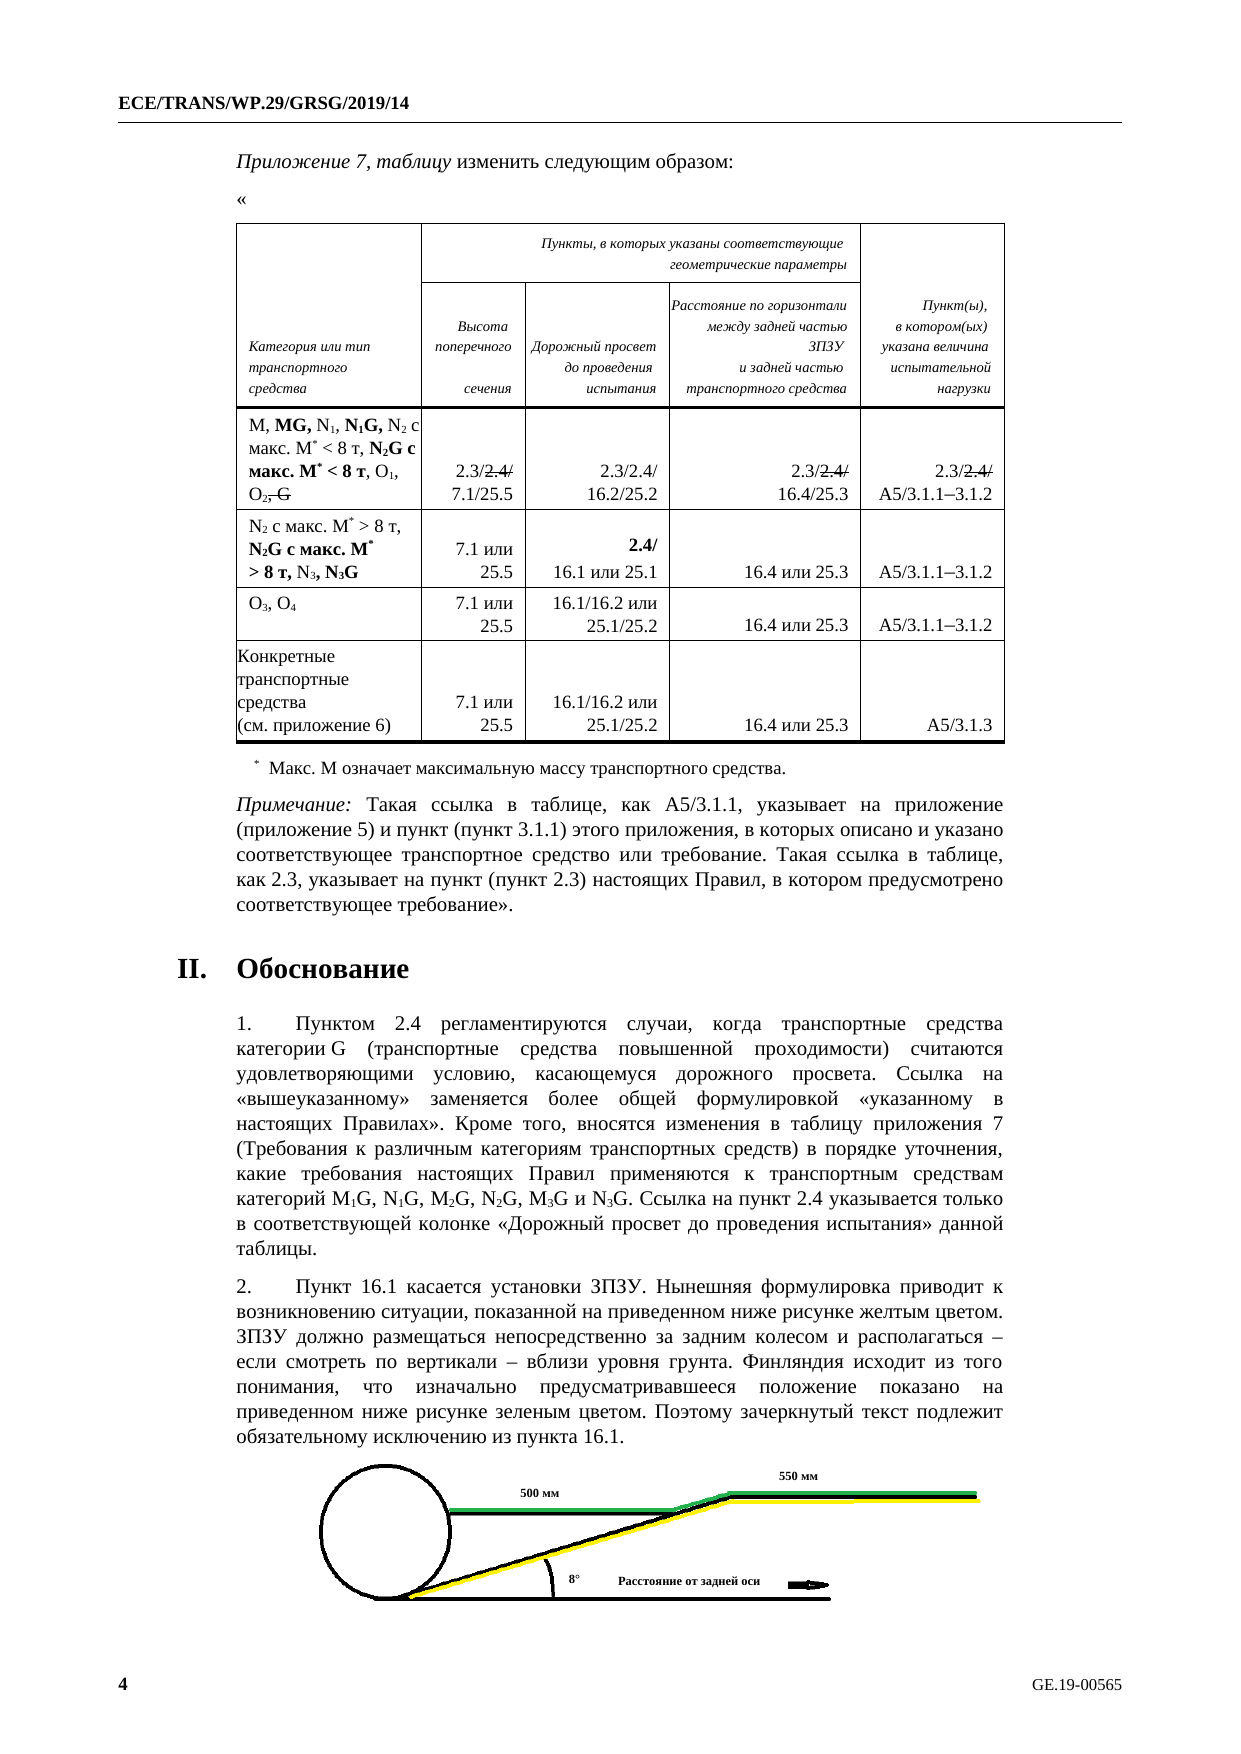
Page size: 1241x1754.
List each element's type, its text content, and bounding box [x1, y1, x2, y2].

table_cell 16.4 или 25.3 [670, 588, 860, 640]
table_cell Расстояние по горизонтали между задней частью ЗПЗУ и задней частью транспортного средства [670, 283, 860, 406]
table_cell 16.1/16.2 или 25.1/25.2 [526, 641, 669, 740]
table_cell 2.3/2.4/ 16.2/25.2 [526, 409, 669, 509]
table_cell Высота поперечного сечения [422, 283, 525, 406]
table_cell Дорожный просвет до проведения испытания [526, 283, 669, 406]
table_cell A5/3.1.3 [861, 641, 1004, 740]
text 1. Пунктом 2.4 регламентируются случаи, когда транспортные средства категории G (транспортные средства повышенной проходимости) считаются удовлетворяющими условию, касающемуся дорожного просвета. Ссылка на «вышеуказанному» заменяется более общей формулировкой «указанному в настоящих Правилах». Кроме того, вносятся изменения в таблицу приложения 7 (Требования к различным категориям транспортных средств) в порядке уточнения, какие требования настоящих Правил применяются к транспортным средствам категорий M1G, N1G, M2G, N2G, M3G и N3G. Ссылка на пункт 2.4 указывается только в соответствующей колонке «Дорожный просвет до проведения испытания» данной таблицы. [236, 1010, 1004, 1260]
text Примечание: Такая ссылка в таблице, как A5/3.1.1, указывает на приложение (приложение 5) и пункт (пункт 3.1.1) этого приложения, в которых описано и указано соответствующее транспортное средство или требование. Такая ссылка в таблице, как 2.3, указывает на пункт (пункт 2.3) настоящих Правил, в котором предусмотрено соответствующее требование». [236, 791, 1004, 916]
table_header Категория или тип транспортного средства [237, 224, 421, 406]
table_cell 16.4 или 25.3 [670, 641, 860, 740]
text Приложение 7, таблицу изменить следующим образом: [236, 148, 1004, 173]
table_cell A5/3.1.1–3.1.2 [861, 588, 1004, 640]
table_cell A5/3.1.1–3.1.2 [861, 510, 1004, 587]
text * Макс. М означает максимальную массу транспортного средства. [236, 756, 1004, 779]
table_cell M, MG, N1, N1G, N2 с макс. M* < 8 т, N2G с макс. M* < 8 т, O1, O2, G [237, 409, 421, 509]
text II. Обоснование [118, 954, 1004, 985]
text « [236, 185, 1004, 210]
table_cell 2.3/2.4/ 7.1/25.5 [422, 409, 525, 509]
picture [295, 1460, 995, 1622]
table_cell 16.4 или 25.3 [670, 510, 860, 587]
table_cell Конкретные транспортные средства (см. приложение 6) [237, 641, 421, 740]
table_cell 2.4/ 16.1 или 25.1 [526, 510, 669, 587]
table_cell 7.1 или 25.5 [422, 641, 525, 740]
table_cell 7.1 или 25.5 [422, 510, 525, 587]
table_header Пункт(ы), в котором(ых) указана величина испытательной нагрузки [861, 224, 1004, 406]
table_cell N2 с макс. M* > 8 т, N2G с макс. M* > 8 т, N3, N3G [237, 510, 421, 587]
table_cell 2.3/2.4/ A5/3.1.1–3.1.2 [861, 409, 1004, 509]
table_cell 16.1/16.2 или 25.1/25.2 [526, 588, 669, 640]
table_cell 2.3/2.4/ 16.4/25.3 [670, 409, 860, 509]
table_header Пункты, в которых указаны соответствующие геометрические параметры [422, 224, 860, 282]
table_cell O3, O4 [237, 588, 421, 640]
table_cell 7.1 или 25.5 [422, 588, 525, 640]
text 2. Пункт 16.1 касается установки ЗПЗУ. Нынешняя формулировка приводит к возникновению ситуации, показанной на приведенном ниже рисунке желтым цветом. ЗПЗУ должно размещаться непосредственно за задним колесом и располагаться – если смотреть по вертикали – вблизи уровня грунта. Финляндия исходит из того понимания, что изначально предусматривавшееся положение показано на приведенном ниже рисунке зеленым цветом. Поэтому зачеркнутый текст подлежит обязательному исключению из пункта 16.1. [236, 1273, 1004, 1448]
